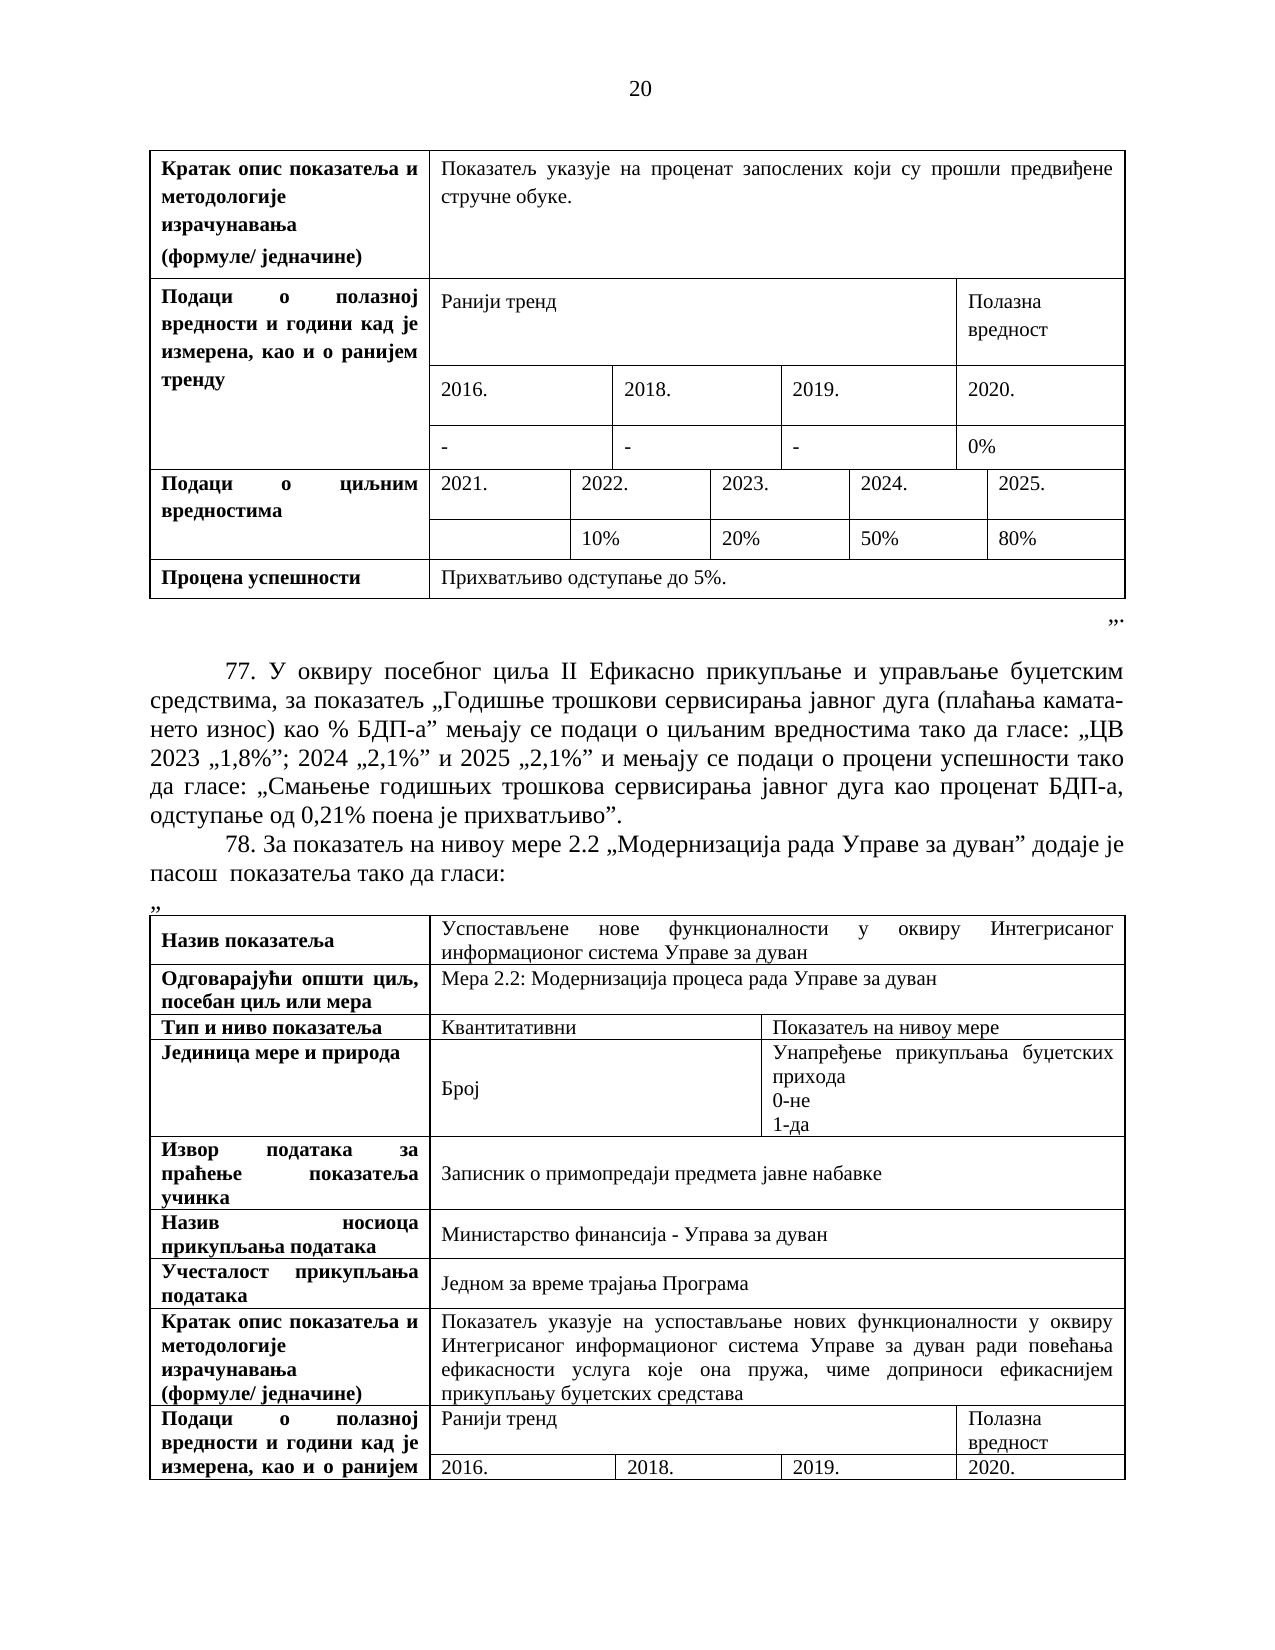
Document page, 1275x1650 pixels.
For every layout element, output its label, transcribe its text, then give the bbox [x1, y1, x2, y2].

table_cell Показатељ на нивоу мере [762, 1015, 1124, 1039]
table_cell Кратак опис показатеља и методологије израчунавања (формуле/ једначине) [151, 1309, 429, 1405]
table_cell 2018. [613, 366, 781, 425]
table_cell 2024. [850, 470, 987, 519]
table_cell 2025. [988, 470, 1124, 519]
table_cell Једном за време трајања Програма [431, 1259, 1124, 1307]
table_cell Прихватљиво одступање до 5%. [430, 560, 1124, 598]
text „ [150, 886, 1125, 915]
table_cell Квантитативни [431, 1015, 761, 1039]
table_cell 2019. [782, 1455, 956, 1479]
table_cell Кратак опис показатеља и методологије израчунавања (формуле/ једначине) [151, 151, 429, 277]
table_cell Министарство финансија - Управа за дуван [431, 1210, 1124, 1258]
table_cell Унапређење прикупљања буџетских прихода 0-не 1-да [762, 1040, 1124, 1136]
table_cell 2016. [430, 366, 612, 425]
table_cell 2016. [431, 1455, 615, 1479]
table_cell Мера 2.2: Модернизација процеса рада Управе за дуван [431, 965, 1124, 1013]
table_cell 10% [571, 520, 710, 558]
table_cell Јединица мере и природа [151, 1040, 429, 1136]
table_cell - [430, 426, 612, 469]
table_cell 50% [850, 520, 987, 558]
table_cell Број [431, 1040, 761, 1136]
table_cell Показатељ указује на проценат запослених који су прошли предвиђене стручне обуке. [430, 151, 1124, 277]
table_cell 20% [711, 520, 849, 558]
text 78. За показатељ на нивоу мере 2.2 „Модернизација рада Управе за дуванˮ додаје је пасош показатеља тако да гласи: [150, 829, 1125, 886]
table_header Успостављене нове функционалности у оквиру Интегрисаног информационог система Управе за дуван [431, 916, 1124, 964]
text „. [150, 599, 1125, 628]
text 77. У оквиру посебног циља II Ефикасно прикупљање и управљање буџетским средствима, за показатељ „Годишње трошкови сервисирања јавног дуга (плаћања камата-нето износ) као % БДП-aˮ мењају се подаци о циљаним вредностима тако да гласе: „ЦВ 2023 „1,8%”; 2024 „2,1%” и 2025 „2,1%” и мењају се подаци о процени успешности тако да гласе: „Смањење годишњих трошкова сервисирања јавног дуга као проценат БДП-а, одступање од 0,21% поена је прихватљивоˮ. [150, 656, 1125, 829]
table_cell Тип и ниво показатеља [151, 1015, 429, 1039]
table_cell Записник о примопредаји предмета јавне набавке [431, 1137, 1124, 1209]
table_cell Учесталост прикупљања података [151, 1259, 429, 1307]
table_header Назив показатеља [151, 916, 429, 964]
table_cell 0% [957, 426, 1124, 469]
table_cell Ранији тренд [430, 279, 956, 365]
table_cell 2020. [957, 1455, 1124, 1479]
table_cell Подаци о циљним вредностима [151, 470, 429, 558]
table_cell Процена успешности [151, 560, 429, 598]
table_cell Полазна вредност [957, 279, 1124, 365]
table_cell 2020. [957, 366, 1124, 425]
table_cell 2021. [430, 470, 570, 519]
table_cell Полазна вредност [957, 1406, 1124, 1454]
table_cell 2019. [782, 366, 956, 425]
table_cell Подаци о полазној вредности и години кад је измерена, као и о ранијем тренду [151, 1406, 429, 1479]
table_cell Подаци о полазној вредности и години кад је измерена, као и о ранијем тренду [151, 279, 429, 469]
table_cell 2018. [616, 1455, 781, 1479]
table_cell [430, 520, 570, 558]
table_cell 2023. [711, 470, 849, 519]
table_cell - [613, 426, 781, 469]
table_cell Ранији тренд [431, 1406, 956, 1454]
table_cell Назив носиоца прикупљања података [151, 1210, 429, 1258]
table_cell - [782, 426, 956, 469]
table_cell 80% [988, 520, 1124, 558]
table_cell Одговарајући општи циљ, посебан циљ или мера [151, 965, 429, 1013]
table_cell Извор података за праћење показатеља учинка [151, 1137, 429, 1209]
table_cell Показатељ указује на успостављање нових функционалности у оквиру Интегрисаног информационог система Управе за дуван ради повећања ефикасности услуга које она пружа, чиме доприноси ефикаснијем прикупљању буџетских средстава [431, 1309, 1124, 1405]
table_cell 2022. [571, 470, 710, 519]
